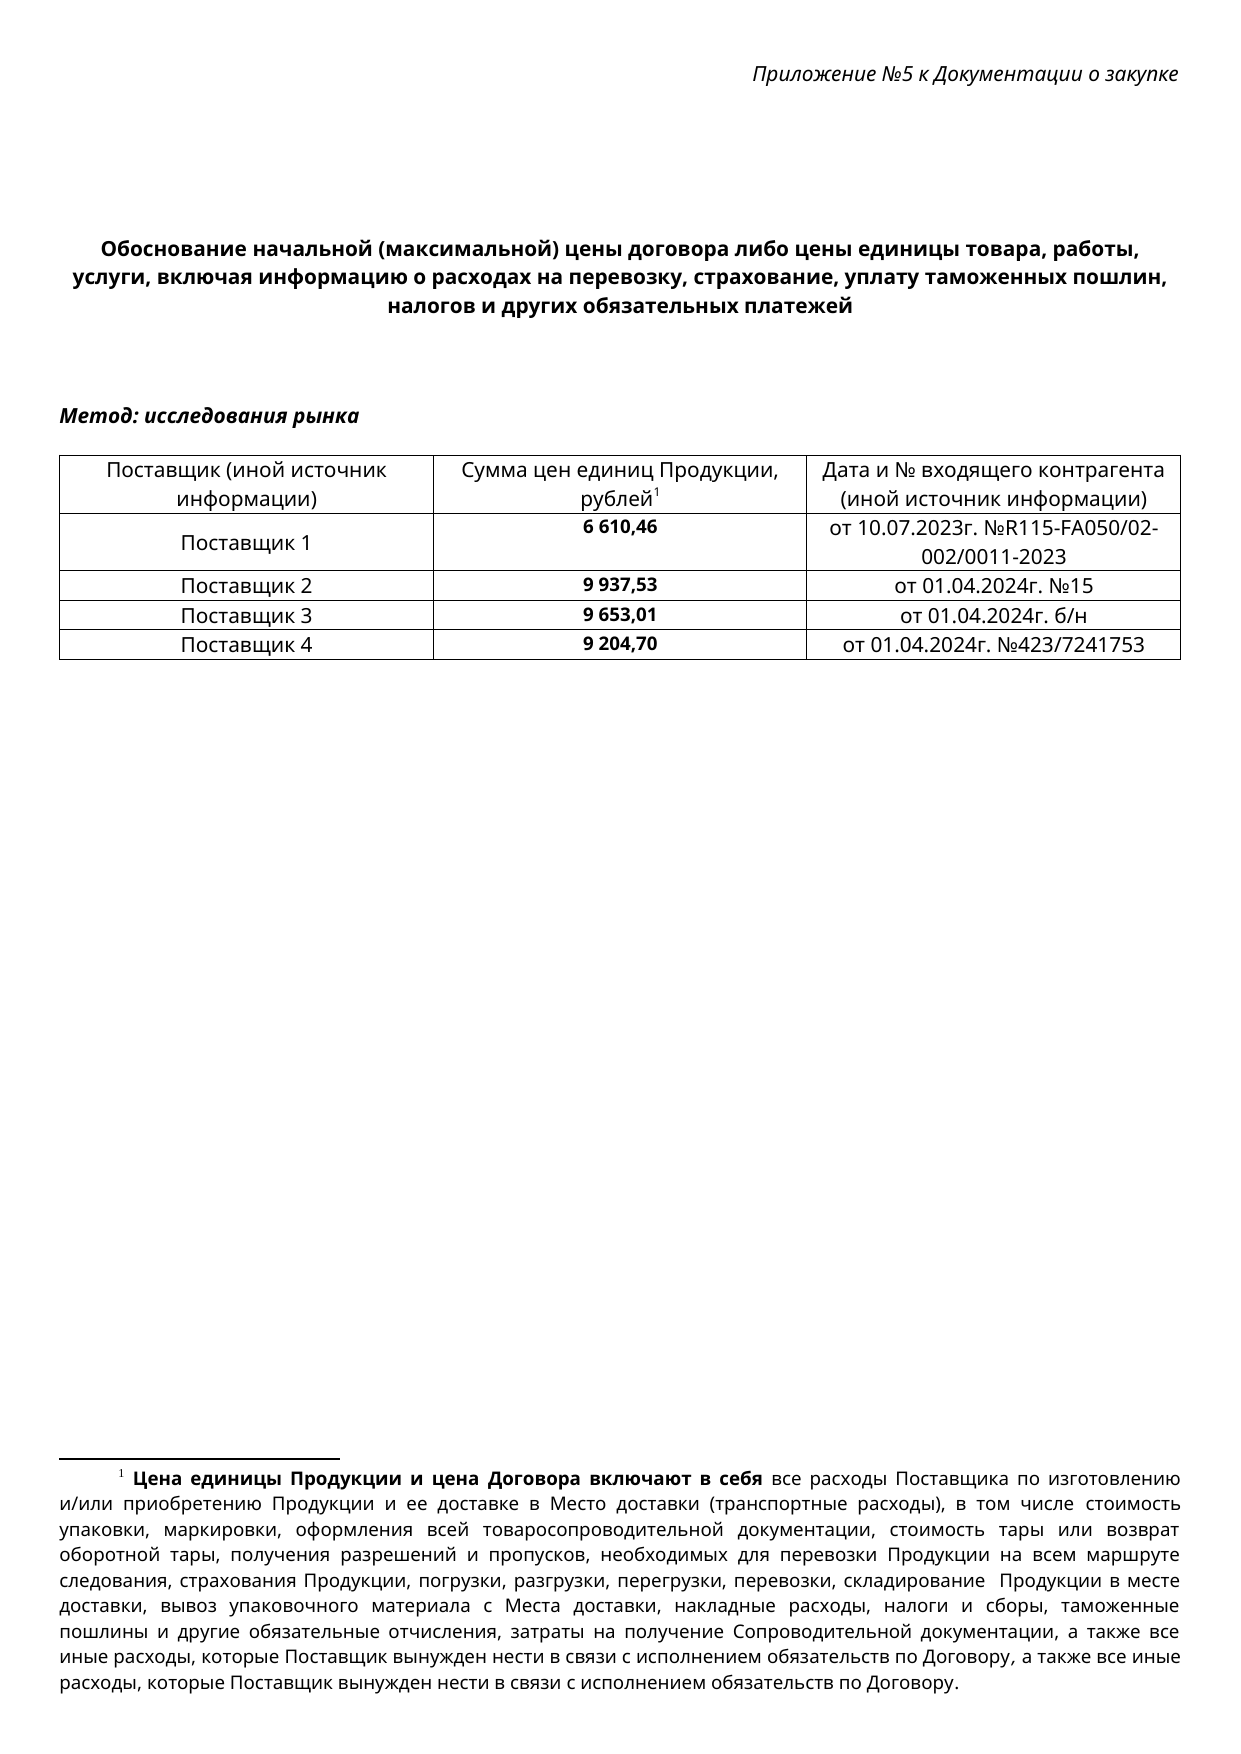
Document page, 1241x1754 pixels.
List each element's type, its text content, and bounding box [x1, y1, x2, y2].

list Приложение №5 к Документации о закупке [134, 59, 1181, 87]
table_cell от 01.04.2024г. №423/7241753 [807, 630, 1180, 659]
table_cell от 01.04.2024г. №15 [807, 571, 1180, 600]
table_cell от 01.04.2024г. б/н [807, 601, 1180, 629]
table_cell 6 610,46 [434, 514, 806, 570]
table_cell 9 653,01 [434, 601, 806, 629]
table_cell Поставщик 3 [60, 601, 433, 629]
table_cell Поставщик 4 [60, 630, 433, 659]
table_cell 9 937,53 [434, 571, 806, 600]
table_cell 9 204,70 [434, 630, 806, 659]
table_cell Поставщик 2 [60, 571, 433, 600]
text Метод: исследования рынка [59, 401, 1181, 429]
table_cell от 10.07.2023г. №R115-FA050/02-002/0011-2023 [807, 514, 1180, 570]
table_header Сумма цен единиц Продукции, рублей [434, 456, 806, 512]
table_header Дата и № входящего контрагента (иной источник информации) [807, 456, 1180, 512]
table_header Поставщик (иной источник информации) [60, 456, 433, 512]
table_cell Поставщик 1 [60, 514, 433, 570]
text Обоснование начальной (максимальной) цены договора либо цены единицы товара, работы, услуги, включая информацию о расходах на перевозку, страхование, уплату таможенных пошлин, налогов и других обязательных платежей [59, 234, 1181, 319]
